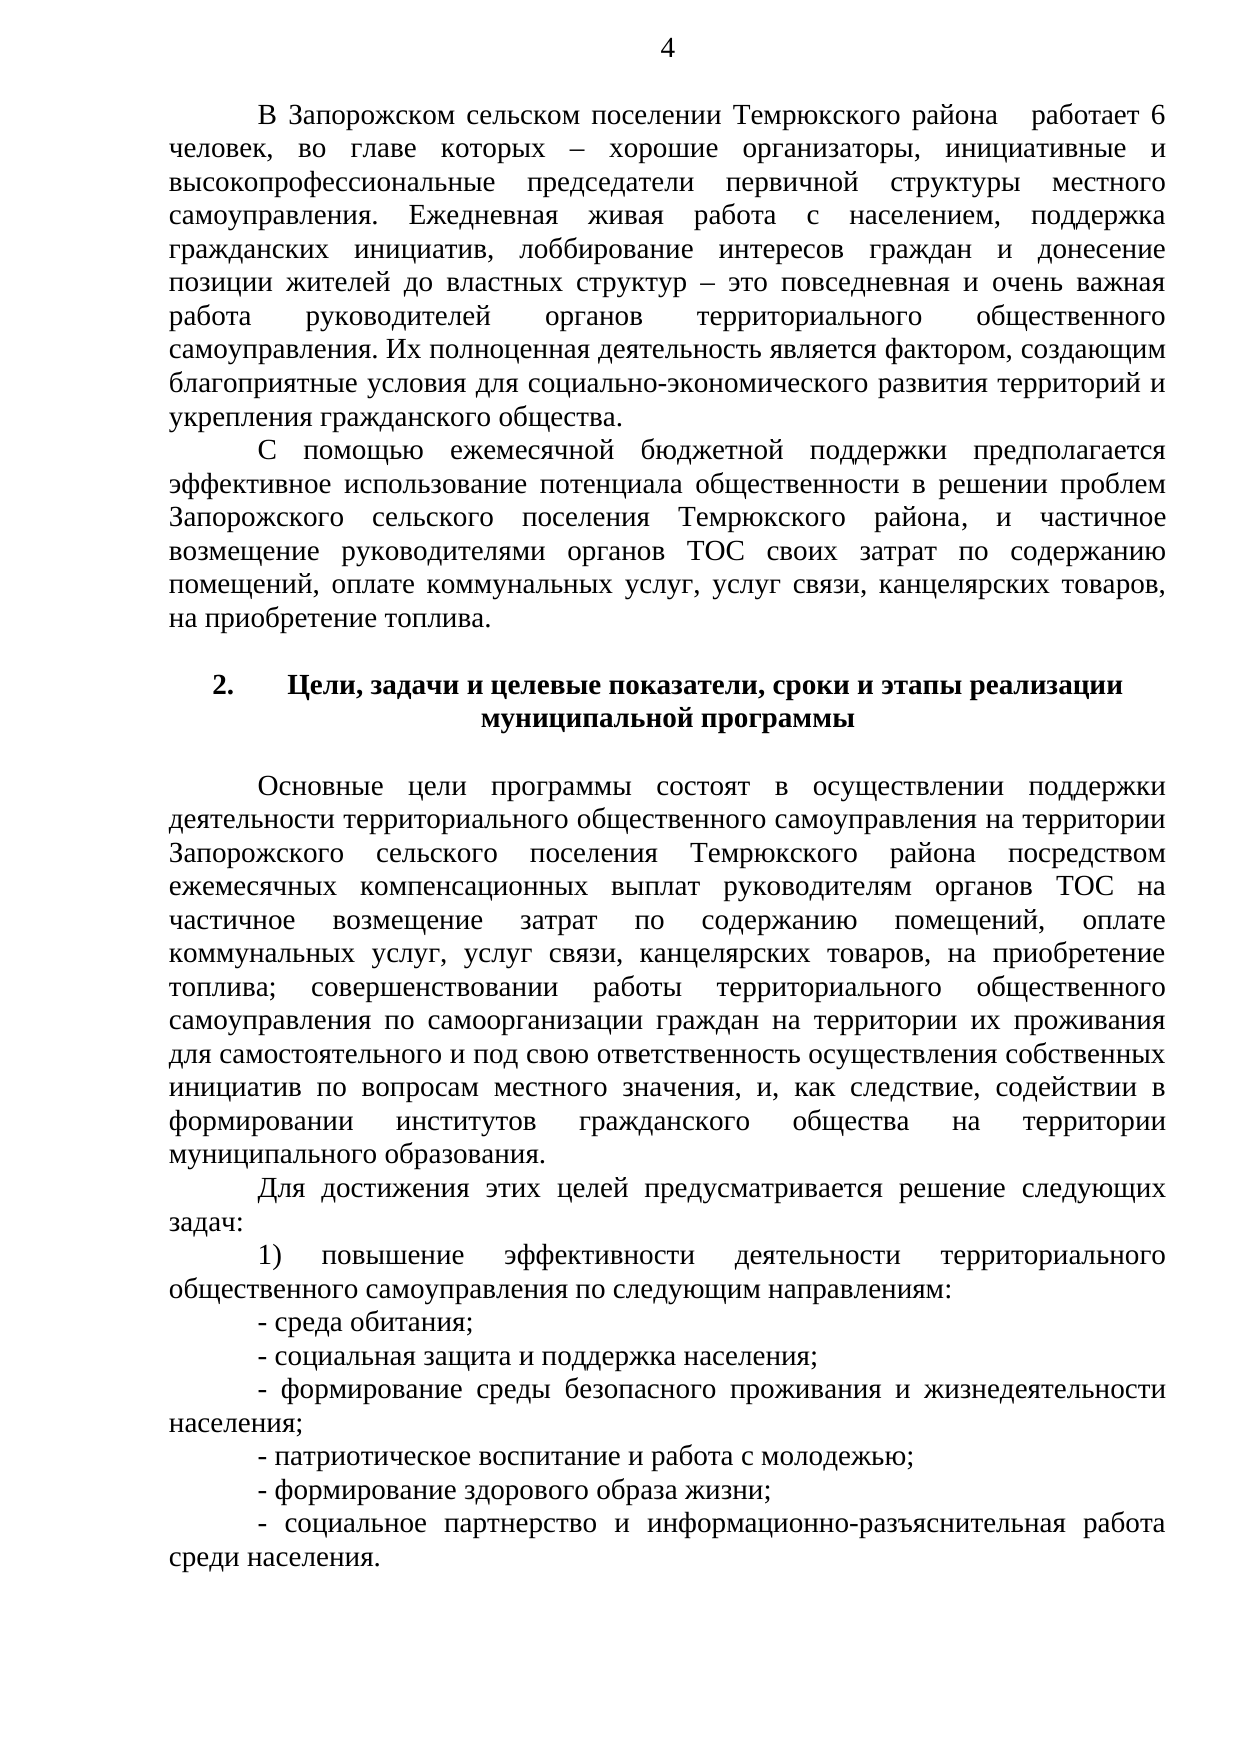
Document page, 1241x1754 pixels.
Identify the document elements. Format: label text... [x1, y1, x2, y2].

text - социальное партнерство и информационно-разъяснительная работа среди населения. [169, 1506, 1167, 1573]
text С помощью ежемесячной бюджетной поддержки предполагается эффективное использование потенциала общественности в решении проблем Запорожского сельского поселения Темрюкского района, и частичное возмещение руководителями органов ТОС своих затрат по содержанию помещений, оплате коммунальных услуг, услуг связи, канцелярских товаров, на приобретение топлива. [169, 432, 1167, 633]
text - формирование среды безопасного проживания и жизнедеятельности населения; [169, 1371, 1167, 1438]
text - формирование здорового образа жизни; [169, 1472, 1167, 1506]
text Основные цели программы состоят в осуществлении поддержки деятельности территориального общественного самоуправления на территории Запорожского сельского поселения Темрюкского района посредством ежемесячных компенсационных выплат руководителям органов ТОС на частичное возмещение затрат по содержанию помещений, оплате коммунальных услуг, услуг связи, канцелярских товаров, на приобретение топлива; совершенствовании работы территориального общественного самоуправления по самоорганизации граждан на территории их проживания для самостоятельного и под свою ответственность осуществления собственных инициатив по вопросам местного значения, и, как следствие, содействии в формировании институтов гражданского общества на территории муниципального образования. [169, 768, 1167, 1170]
subtitle Цели, задачи и целевые показатели, сроки и этапы реализации муниципальной программы [169, 667, 1167, 734]
text Для достижения этих целей предусматривается решение следующих задач: [169, 1170, 1167, 1237]
text В Запорожском сельском поселении Темрюкского района работает 6 человек, во главе которых – хорошие организаторы, инициативные и высокопрофессиональные председатели первичной структуры местного самоуправления. Ежедневная живая работа с населением, поддержка гражданских инициатив, лоббирование интересов граждан и донесение позиции жителей до властных структур – это повседневная и очень важная работа руководителей органов территориального общественного самоуправления. Их полноценная деятельность является фактором, создающим благоприятные условия для социально-экономического развития территорий и укрепления гражданского общества. [169, 58, 1167, 432]
text - среда обитания; [169, 1304, 1167, 1338]
text - социальная защита и поддержка населения; [169, 1338, 1167, 1371]
text 1) повышение эффективности деятельности территориального общественного самоуправления по следующим направлениям: [169, 1237, 1167, 1304]
text - патриотическое воспитание и работа с молодежью; [169, 1438, 1167, 1472]
